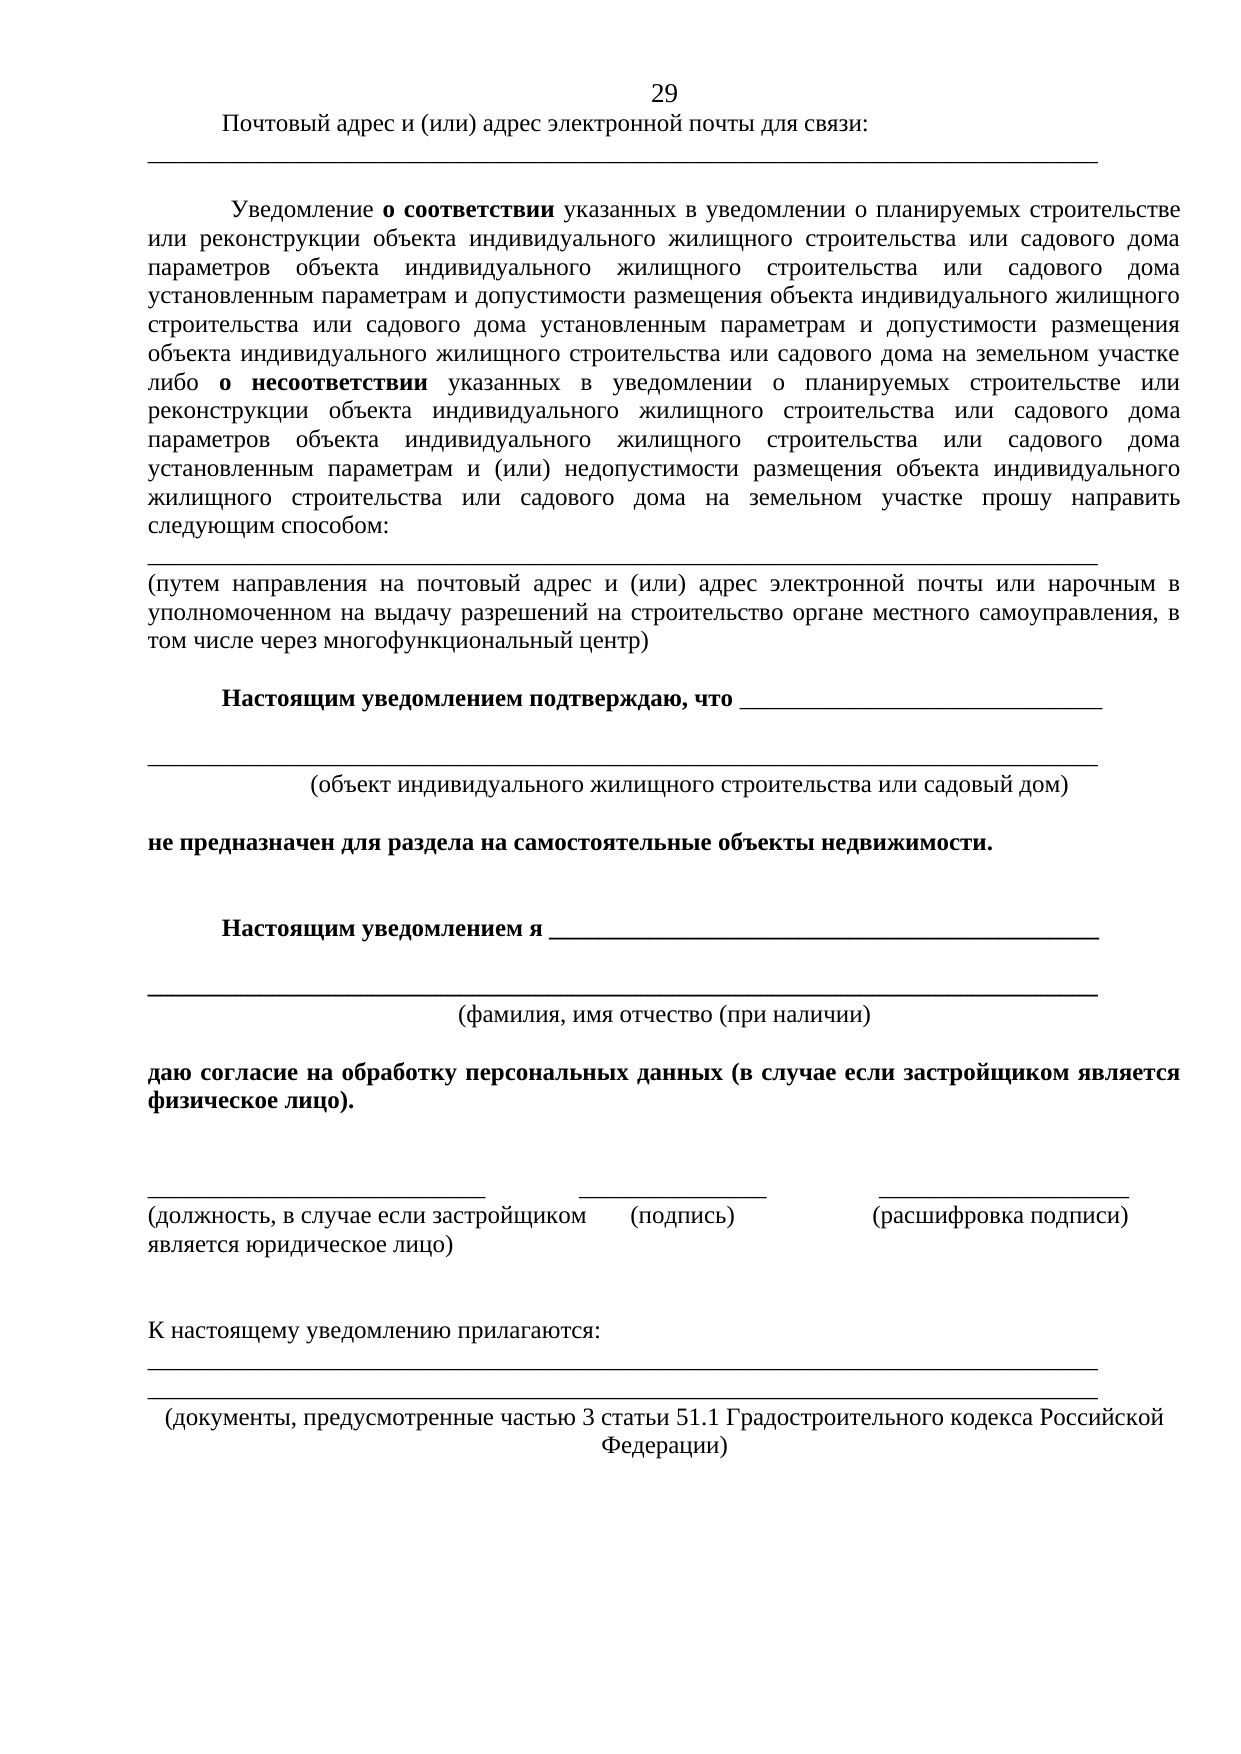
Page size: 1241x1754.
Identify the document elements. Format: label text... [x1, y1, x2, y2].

text (объект индивидуального жилищного строительства или садовый дом) [148, 769, 1181, 798]
text (документы, предусмотренные частью 3 статьи 51.1 Градостроительного кодекса Российской Федерации) [148, 1402, 1181, 1459]
text Уведомление о соответствии указанных в уведомлении о планируемых строительстве или реконструкции объекта индивидуального жилищного строительства или садового дома параметров объекта индивидуального жилищного строительства или садового дома установленным параметрам и допустимости размещения объекта индивидуального жилищного строительства или садового дома установленным параметрам и допустимости размещения объекта индивидуального жилищного строительства или садового дома на земельном участке либо о несоответствии указанных в уведомлении о планируемых строительстве или реконструкции объекта индивидуального жилищного строительства или садового дома параметров объекта индивидуального жилищного строительства или садового дома установленным параметрам и (или) недопустимости размещения объекта индивидуального жилищного строительства или садового дома на земельном участке прошу направить следующим способом: [148, 194, 1181, 539]
text (путем направления на почтовый адрес и (или) адрес электронной почты или нарочным в уполномоченном на выдачу разрешений на строительство органе местного самоуправления, в том числе через многофункциональный центр) [148, 568, 1181, 654]
text К настоящему уведомлению прилагаются: [148, 1315, 1181, 1344]
text Настоящим уведомлением я ____________________________________________ [148, 913, 1181, 942]
text Настоящим уведомлением подтверждаю, что _____________________________ [148, 683, 1181, 712]
text Почтовый адрес и (или) адрес электронной почты для связи: [148, 108, 1181, 137]
text ____________________________________________________________________________ [148, 740, 1181, 769]
text ___________________________ _______________ ____________________ [148, 1172, 1181, 1200]
text ____________________________________________________________________________ [148, 137, 1181, 165]
text даю согласие на обработку персональных данных (в случае если застройщиком является физическое лицо). [148, 1057, 1181, 1114]
text не предназначен для раздела на самостоятельные объекты недвижимости. [148, 827, 1181, 855]
text ____________________________________________________________________________ [148, 970, 1181, 999]
text является юридическое лицо) [148, 1229, 1181, 1258]
text (фамилия, имя отчество (при наличии) [148, 999, 1181, 1028]
text ____________________________________________________________________________ [148, 1373, 1181, 1402]
text (должность, в случае если застройщиком (подпись) (расшифровка подписи) [148, 1200, 1181, 1229]
text ____________________________________________________________________________ [148, 539, 1181, 568]
text ____________________________________________________________________________ [148, 1344, 1181, 1373]
